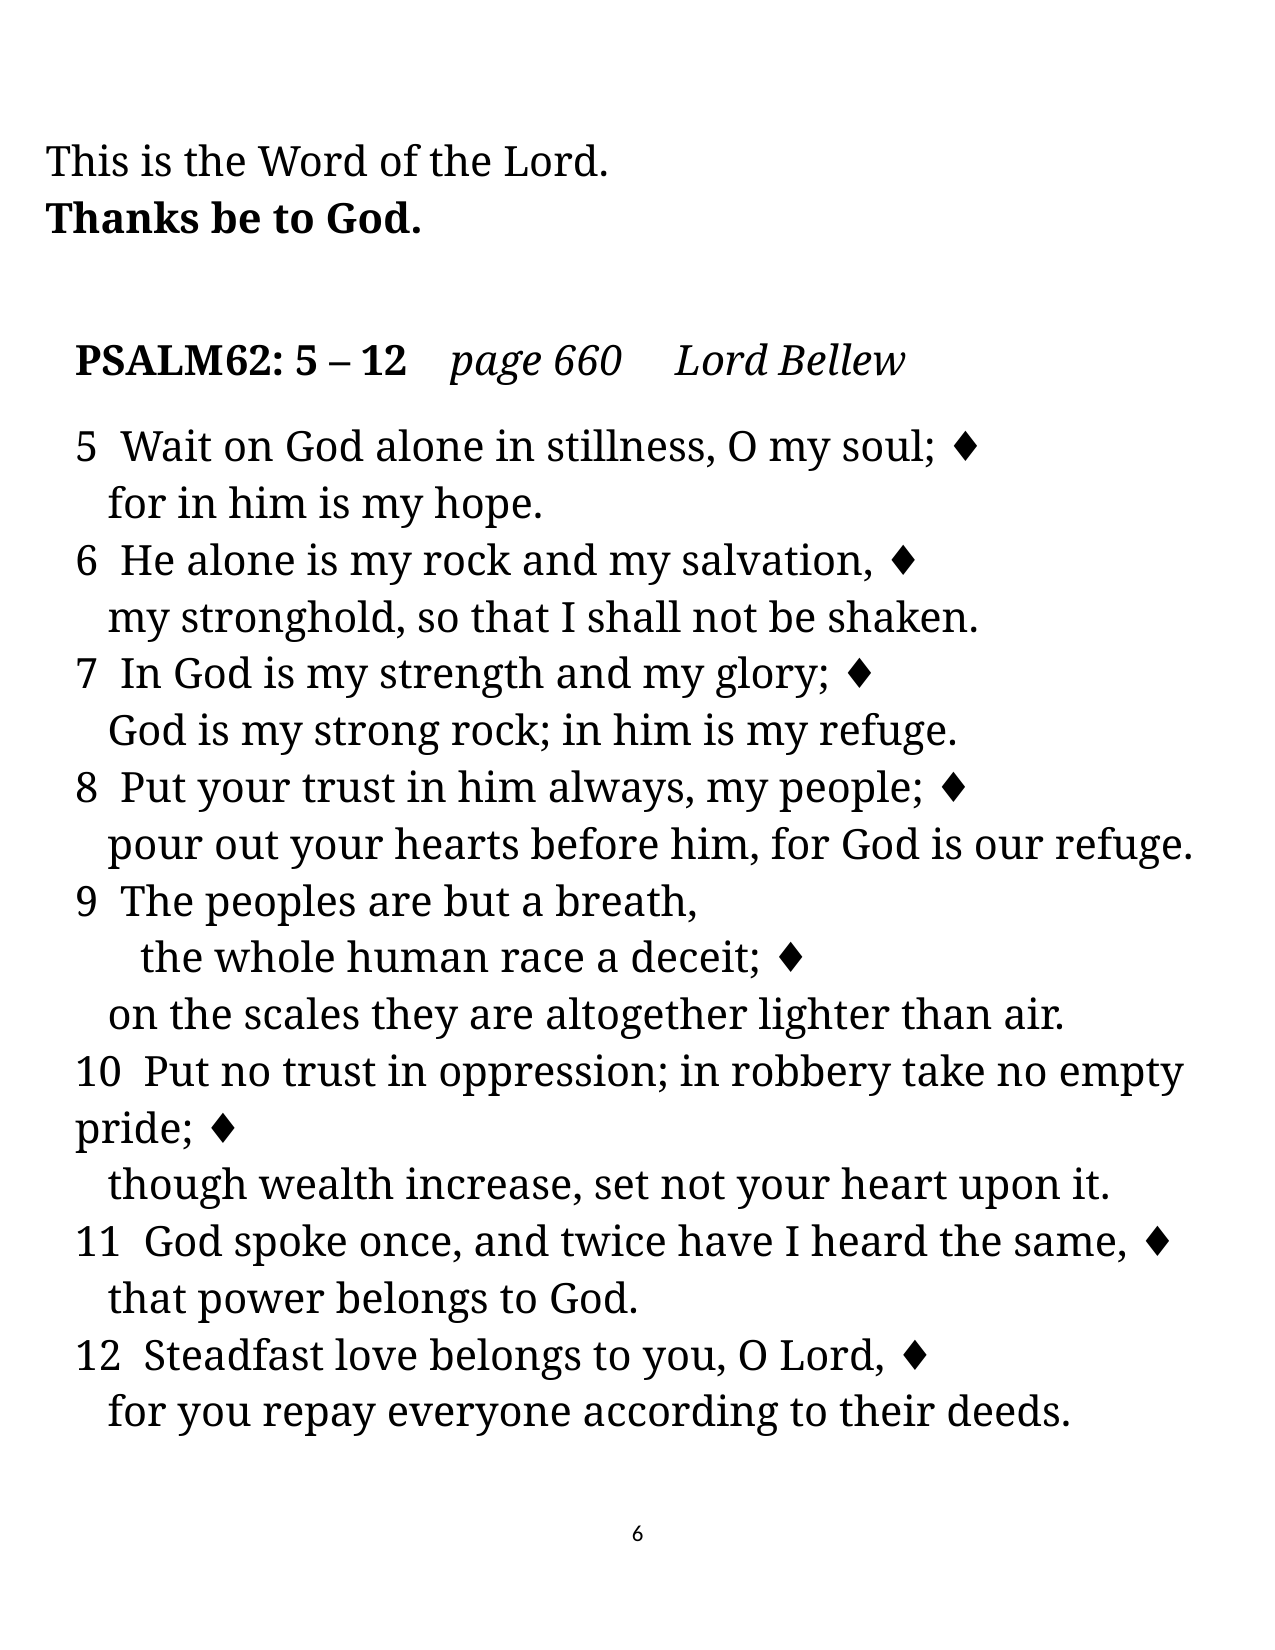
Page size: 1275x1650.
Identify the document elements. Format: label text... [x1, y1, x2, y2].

text Thanks be to God. [45, 188, 1200, 245]
text 5 Wait on God alone in stillness, O my soul; ♦︎ for in him is my hope. 6 He alone is my rock and my salvation, ♦︎ my stronghold, so that I shall not be shaken. 7 In God is my strength and my glory; ♦︎ God is my strong rock; in him is my refuge. 8 Put your trust in him always, my people; ♦︎ pour out your hearts before him, for God is our refuge. 9 The peoples are but a breath, the whole human race a deceit; ♦︎ on the scales they are altogether lighter than air. 10 Put no trust in oppression; in robbery take no empty pride; ♦︎ though wealth increase, set not your heart upon it. 11 God spoke once, and twice have I heard the same, ♦︎ that power belongs to God. 12 Steadfast love belongs to you, O Lord, ♦︎ for you repay everyone according to their deeds. [75, 417, 1200, 1439]
text This is the Word of the Lord. [45, 132, 1200, 188]
text PSALM 62: 5 – 12 page 660 Lord Bellew [75, 331, 1200, 388]
